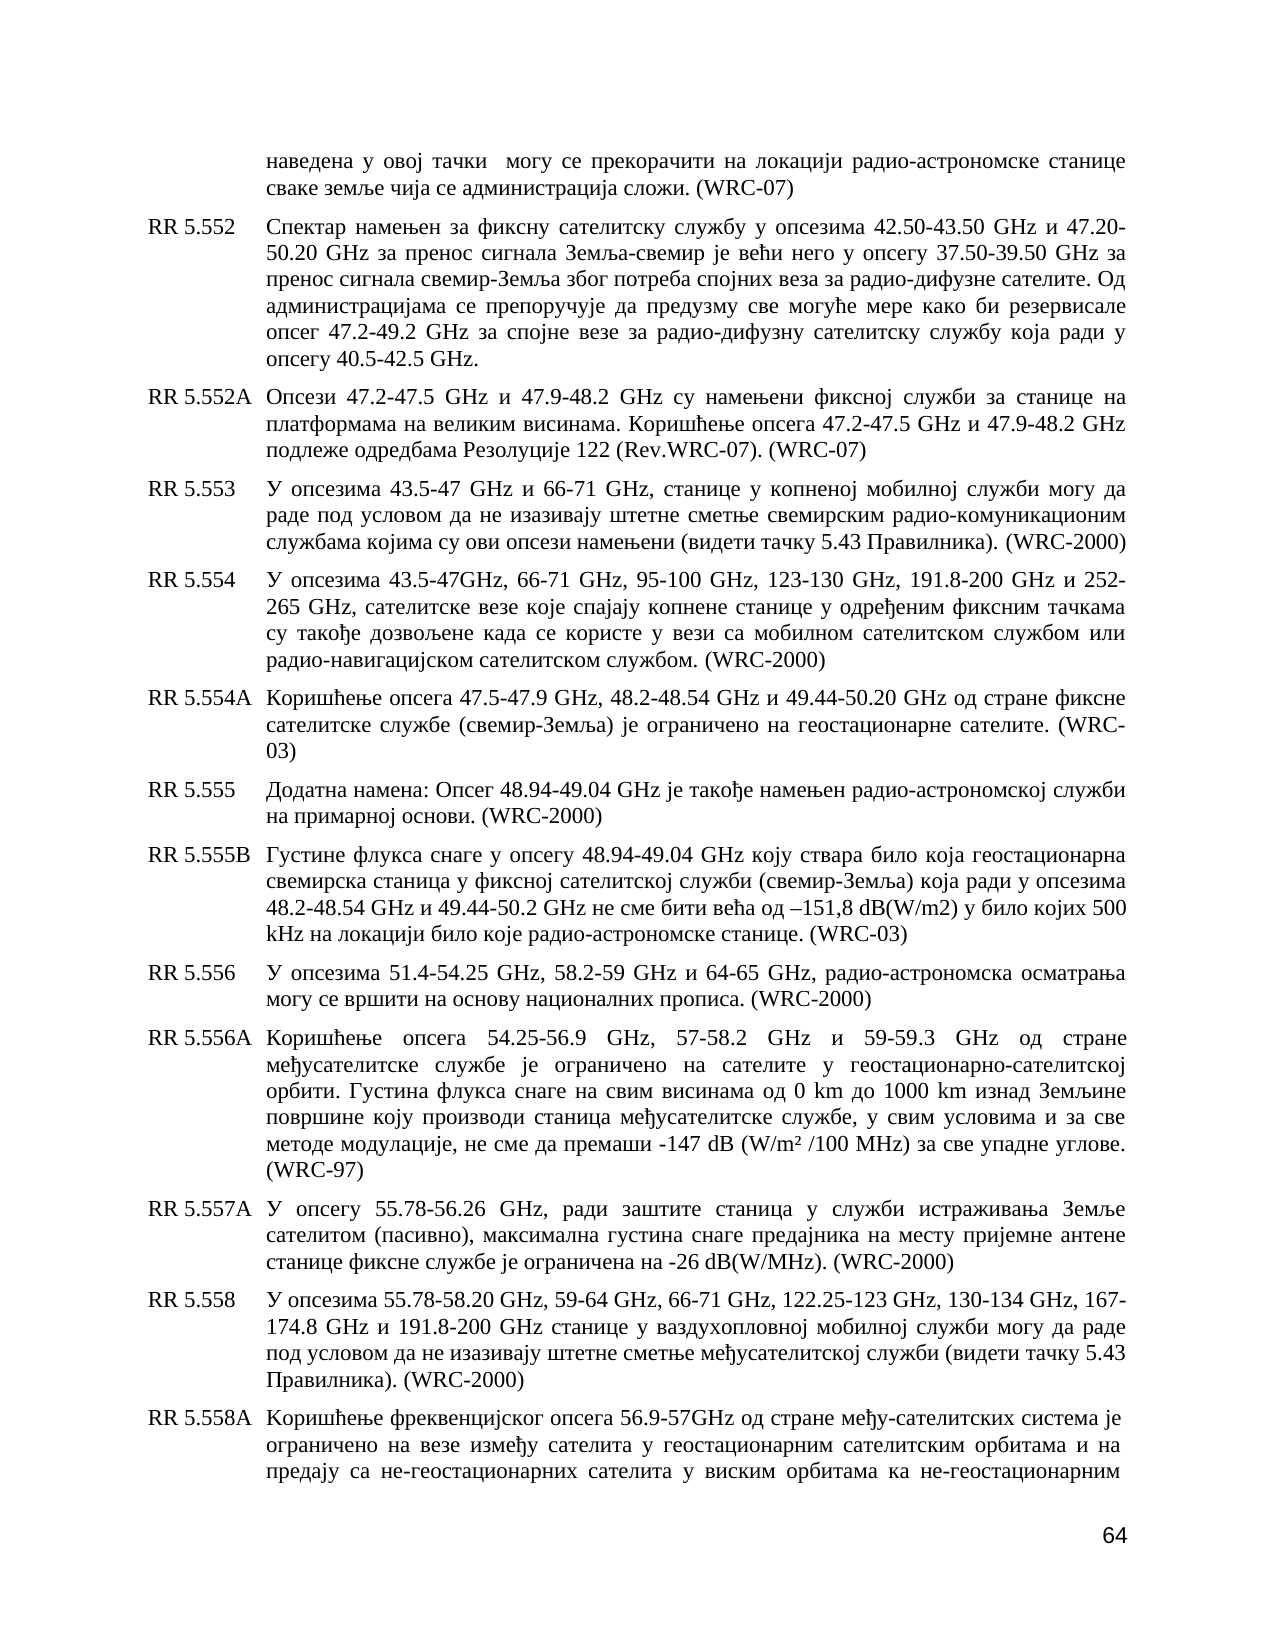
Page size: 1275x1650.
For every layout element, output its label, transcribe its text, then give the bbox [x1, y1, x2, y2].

list RR 5.552 Спектар намењен за фиксну сателитску службу у опсезима 42.50-43.50 GHz и 47.20-50.20 GHz за пренос сигнала Земља-свемир је већи него у опсегу 37.50-39.50 GHz за пренос сигнала свемир-Земља због потреба спојних веза за радио-дифузне сателите. Од администрацијама се препоручује да предузму све могуће мере како би резервисале опсег 47.2-49.2 GHz за спојне везе за радио-дифузну сателитску службу која ради у опсегу 40.5-42.5 GHz. [148, 213, 1127, 371]
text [266, 148, 1127, 200]
text RR 5.556A Коришћење опсега 54.25-56.9 GHz, 57-58.2 GHz и 59-59.3 GHz од стране међусателитске службе је ограничено на сателите у геостационарно-сателитској орбити. Густина флукса снаге на свим висинама од 0 km до 1000 km изнад Земљине површине коју производи станица међусателитске службе, у свим условима и за све методе модулације, не сме да премаши -147 dB (W/m² /100 MHz) за све упадне углове. (WRC-97) [148, 1024, 1127, 1182]
text RR 5.555 Додатна намена: Опсег 48.94-49.04 GHz је такође намењен радио-астрономској служби на примарној основи. (WRC-2000) [148, 776, 1127, 829]
list RR 5.558 У опсезима 55.78-58.20 GHz, 59-64 GHz, 66-71 GHz, 122.25-123 GHz, 130-134 GHz, 167-174.8 GHz и 191.8-200 GHz станице у ваздухопловној мобилној служби могу да раде под условом да не изазивају штетне сметње међусателитској служби (видети тачку 5.43 Правилника). (WRC-2000) [148, 1287, 1127, 1392]
list RR 5.554A Коришћење опсега 47.5-47.9 GHz, 48.2-48.54 GHz и 49.44-50.20 GHz од стране фиксне сателитске службе (свемир-Земља) је ограничено на геостационарне сателите. (WRC-03) [148, 684, 1127, 763]
text RR 5.552A Опсези 47.2-47.5 GHz и 47.9-48.2 GHz су намењени фиксној служби за станице на платформама на великим висинама. Коришћење опсега 47.2-47.5 GHz и 47.9-48.2 GHz подлеже одредбама Резолуције 122 (Rev.WRC-07). (WRC-07) [148, 383, 1127, 462]
list RR 5.554 У опсезима 43.5-47GHz, 66-71 GHz, 95-100 GHz, 123-130 GHz, 191.8-200 GHz и 252-265 GHz, сателитске везе које спајају копнене станице у одређеним фиксним тачкама су такође дозвољене када се користе у вези са мобилном сателитском службом или радио-навигацијском сателитском службом. (WRC-2000) [148, 567, 1127, 672]
text RR 5.555B Густине флукса снаге у опсегу 48.94-49.04 GHz коју ствара било која геостационарна свемирска станица у фиксној сателитској служби (свемир-Земља) која ради у опсезима 48.2-48.54 GHz и 49.44-50.2 GHz не сме бити већа од –151,8 dB(W/m2) у било којих 500 kHz на локацији било које радио-астрономске станице. (WRC-03) [148, 841, 1127, 947]
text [148, 1404, 1122, 1483]
list RR 5.553 У опсезима 43.5-47 GHz и 66-71 GHz, станице у копненој мобилној служби могу да раде под условом да не изазивају штетне сметње свемирским радио-комуникационим службама којима су ови опсези намењени (видети тачку 5.43 Правилника). (WRC-2000) [148, 475, 1127, 554]
text RR 5.556 У опсезима 51.4-54.25 GHz, 58.2-59 GHz и 64-65 GHz, радио-астрономска осматрања могу се вршити на основу националних прописа. (WRC-2000) [148, 959, 1127, 1012]
text RR 5.557A У опсегу 55.78-56.26 GHz, ради заштите станица у служби истраживања Земље сателитом (пасивно), максимална густина снаге предајника на месту пријемне антене станице фиксне службе је ограничена на -26 dB(W/MHz). (WRC-2000) [148, 1195, 1127, 1274]
